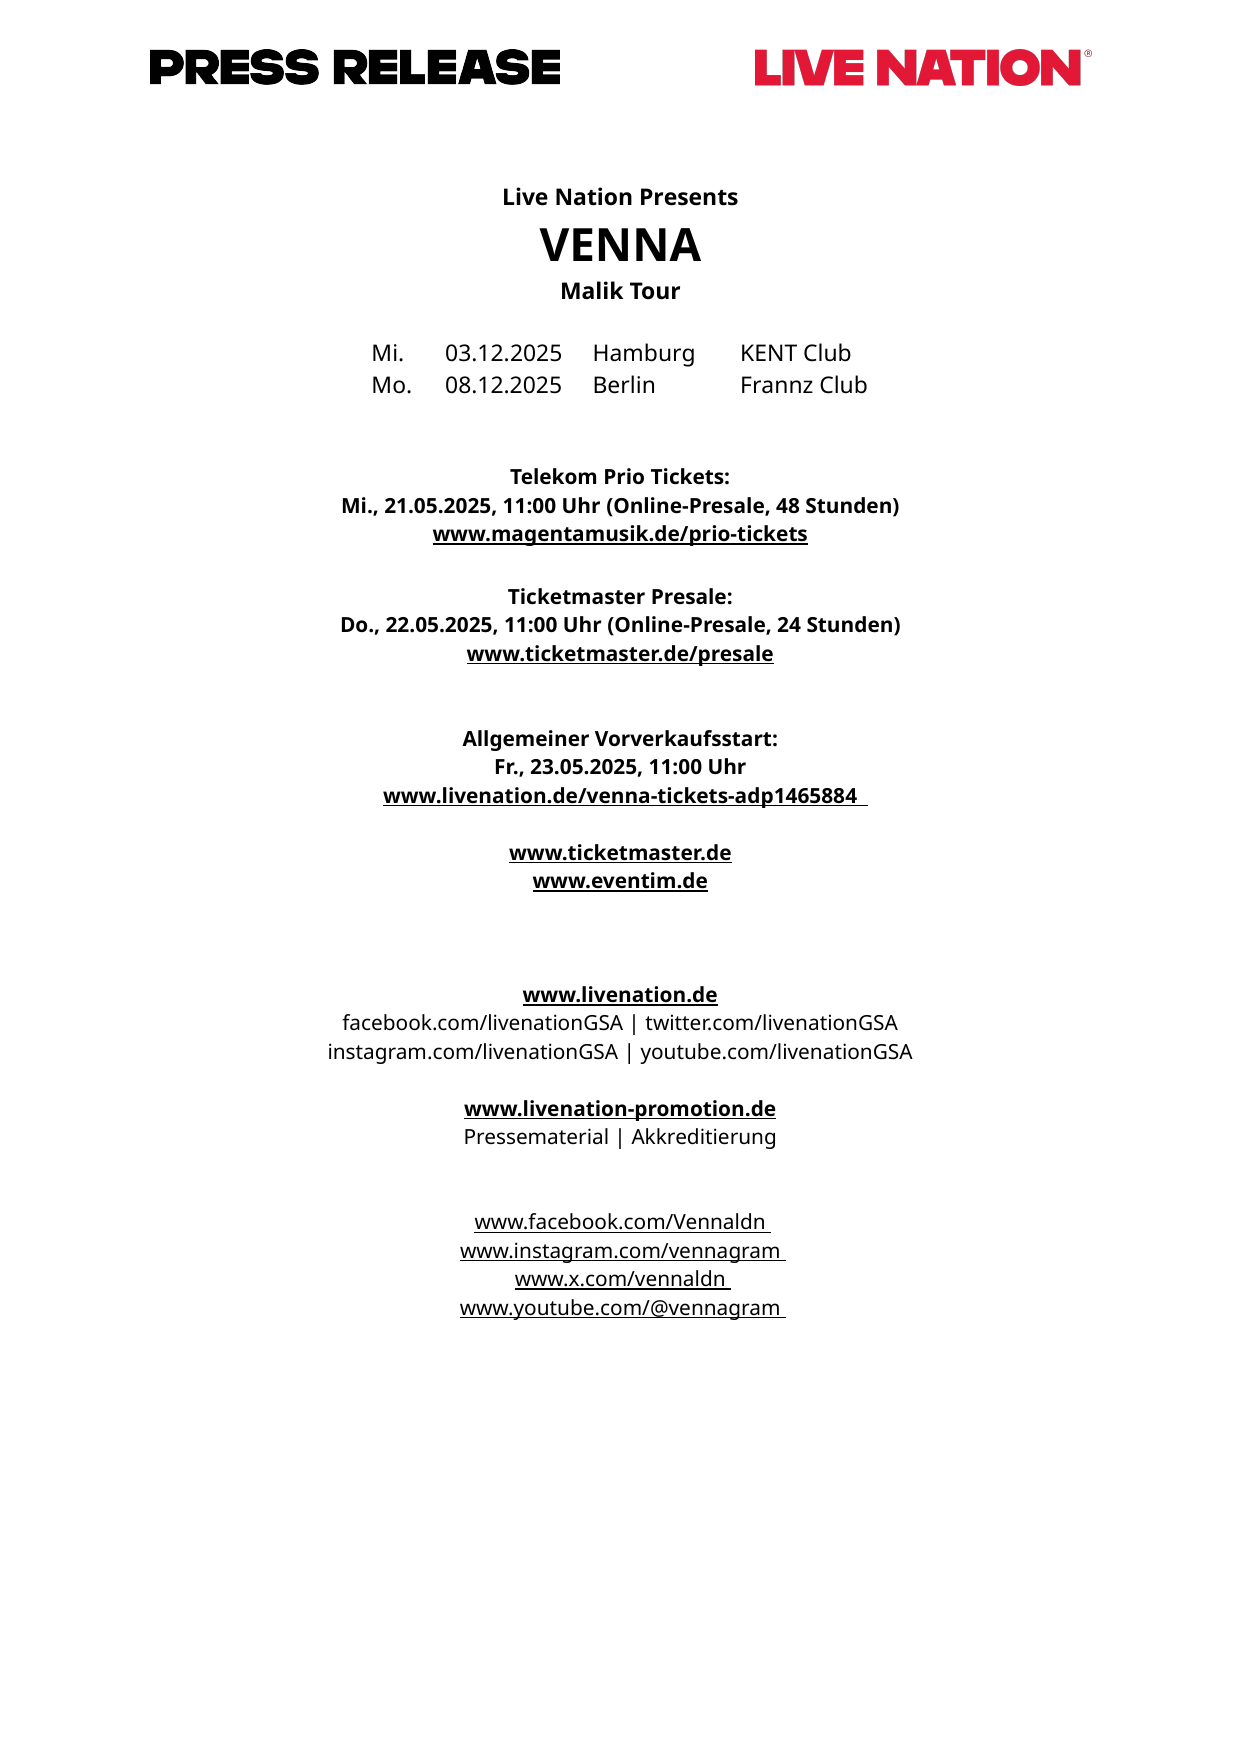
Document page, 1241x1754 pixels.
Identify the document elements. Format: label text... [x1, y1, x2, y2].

text Mo. 08.12.2025 Berlin Frannz Club [297, 369, 1090, 400]
text instagram.com/livenationGSA | youtube.com/livenationGSA [150, 1037, 1090, 1065]
text www.livenation-promotion.de [150, 1094, 1090, 1122]
text Mi. 03.12.2025 Hamburg KENT Club [297, 337, 1090, 369]
text Do., 22.05.2025, 11:00 Uhr (Online-Presale, 24 Stunden) [150, 610, 1090, 639]
text www.youtube.com/@vennagram [150, 1293, 1090, 1321]
subtitle Telekom Prio Tickets: [150, 462, 1090, 491]
text www.instagram.com/vennagram [150, 1236, 1090, 1264]
text www.livenation.de facebook.com/livenationGSA | twitter.com/livenationGSA [150, 980, 1090, 1037]
text www.ticketmaster.de www.eventim.de [150, 838, 1090, 894]
text www.livenation.de/venna-tickets-adp1465884 [150, 781, 1090, 809]
subtitle Allgemeiner Vorverkaufsstart: [150, 724, 1090, 752]
text Mi., 21.05.2025, 11:00 Uhr (Online-Presale, 48 Stunden) www.magentamusik.de/prio-tickets [150, 491, 1090, 548]
text www.x.com/vennaldn [150, 1264, 1090, 1293]
text Malik Tour [150, 275, 1090, 306]
picture [150, 49, 560, 85]
text Ticketmaster Presale: [150, 582, 1090, 610]
text Live Nation Presents [150, 181, 1090, 212]
subtitle www.ticketmaster.de/presale [150, 639, 1090, 667]
text VENNA [150, 212, 1090, 275]
text www.facebook.com/Vennaldn [150, 1207, 1090, 1236]
picture [755, 49, 1092, 86]
text Fr., 23.05.2025, 11:00 Uhr [150, 752, 1090, 781]
text Pressematerial | Akkreditierung [150, 1122, 1090, 1151]
